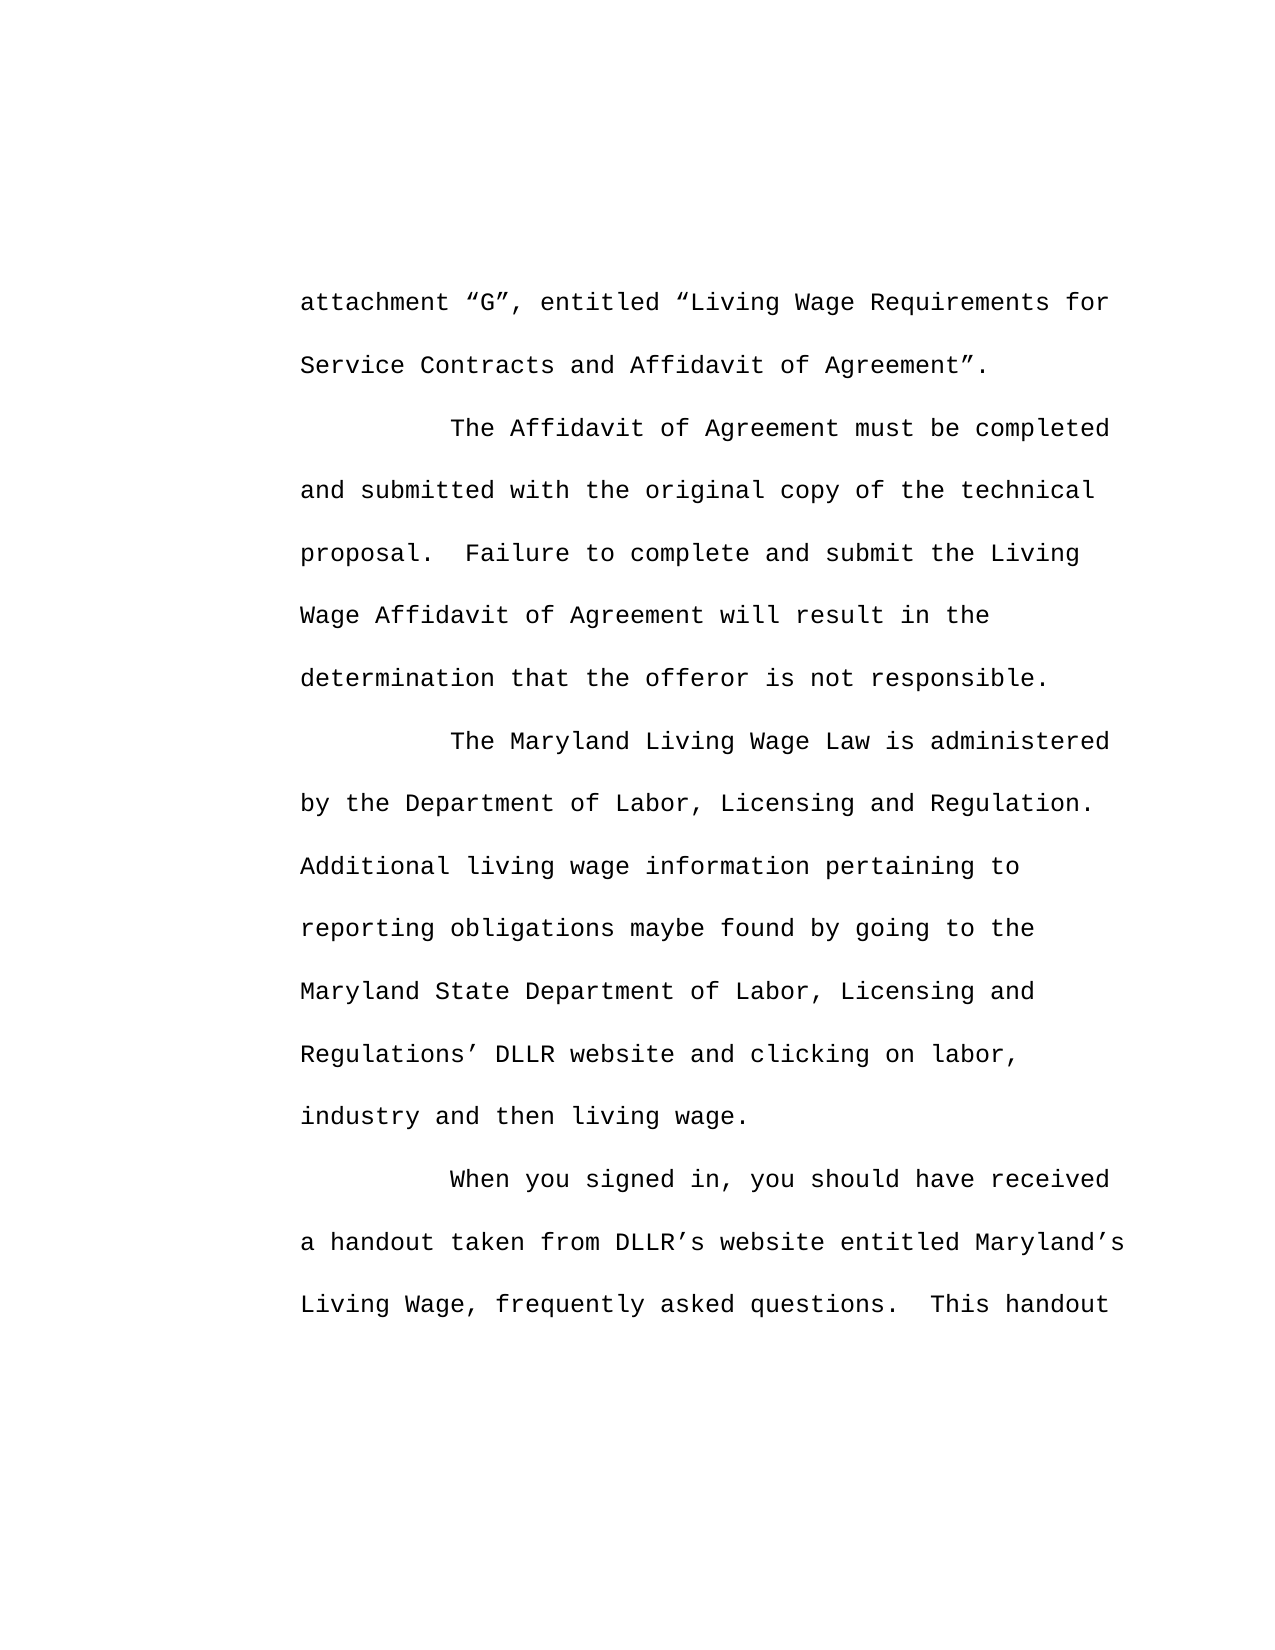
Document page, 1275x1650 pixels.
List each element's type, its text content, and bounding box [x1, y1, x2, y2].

text The Affidavit of Agreement must be completed and submitted with the original copy of the technical proposal. Failure to complete and submit the Living Wage Affidavit of Agreement will result in the determination that the offeror is not responsible. [300, 415, 1125, 694]
text The Maryland Living Wage Law is administered by the Department of Labor, Licensing and Regulation. Additional living wage information pertaining to reporting obligations maybe found by going to the Maryland State Department of Labor, Licensing and Regulations’ DLLR website and clicking on labor, industry and then living wage. [300, 728, 1125, 1132]
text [300, 290, 1125, 381]
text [300, 1166, 1125, 1320]
